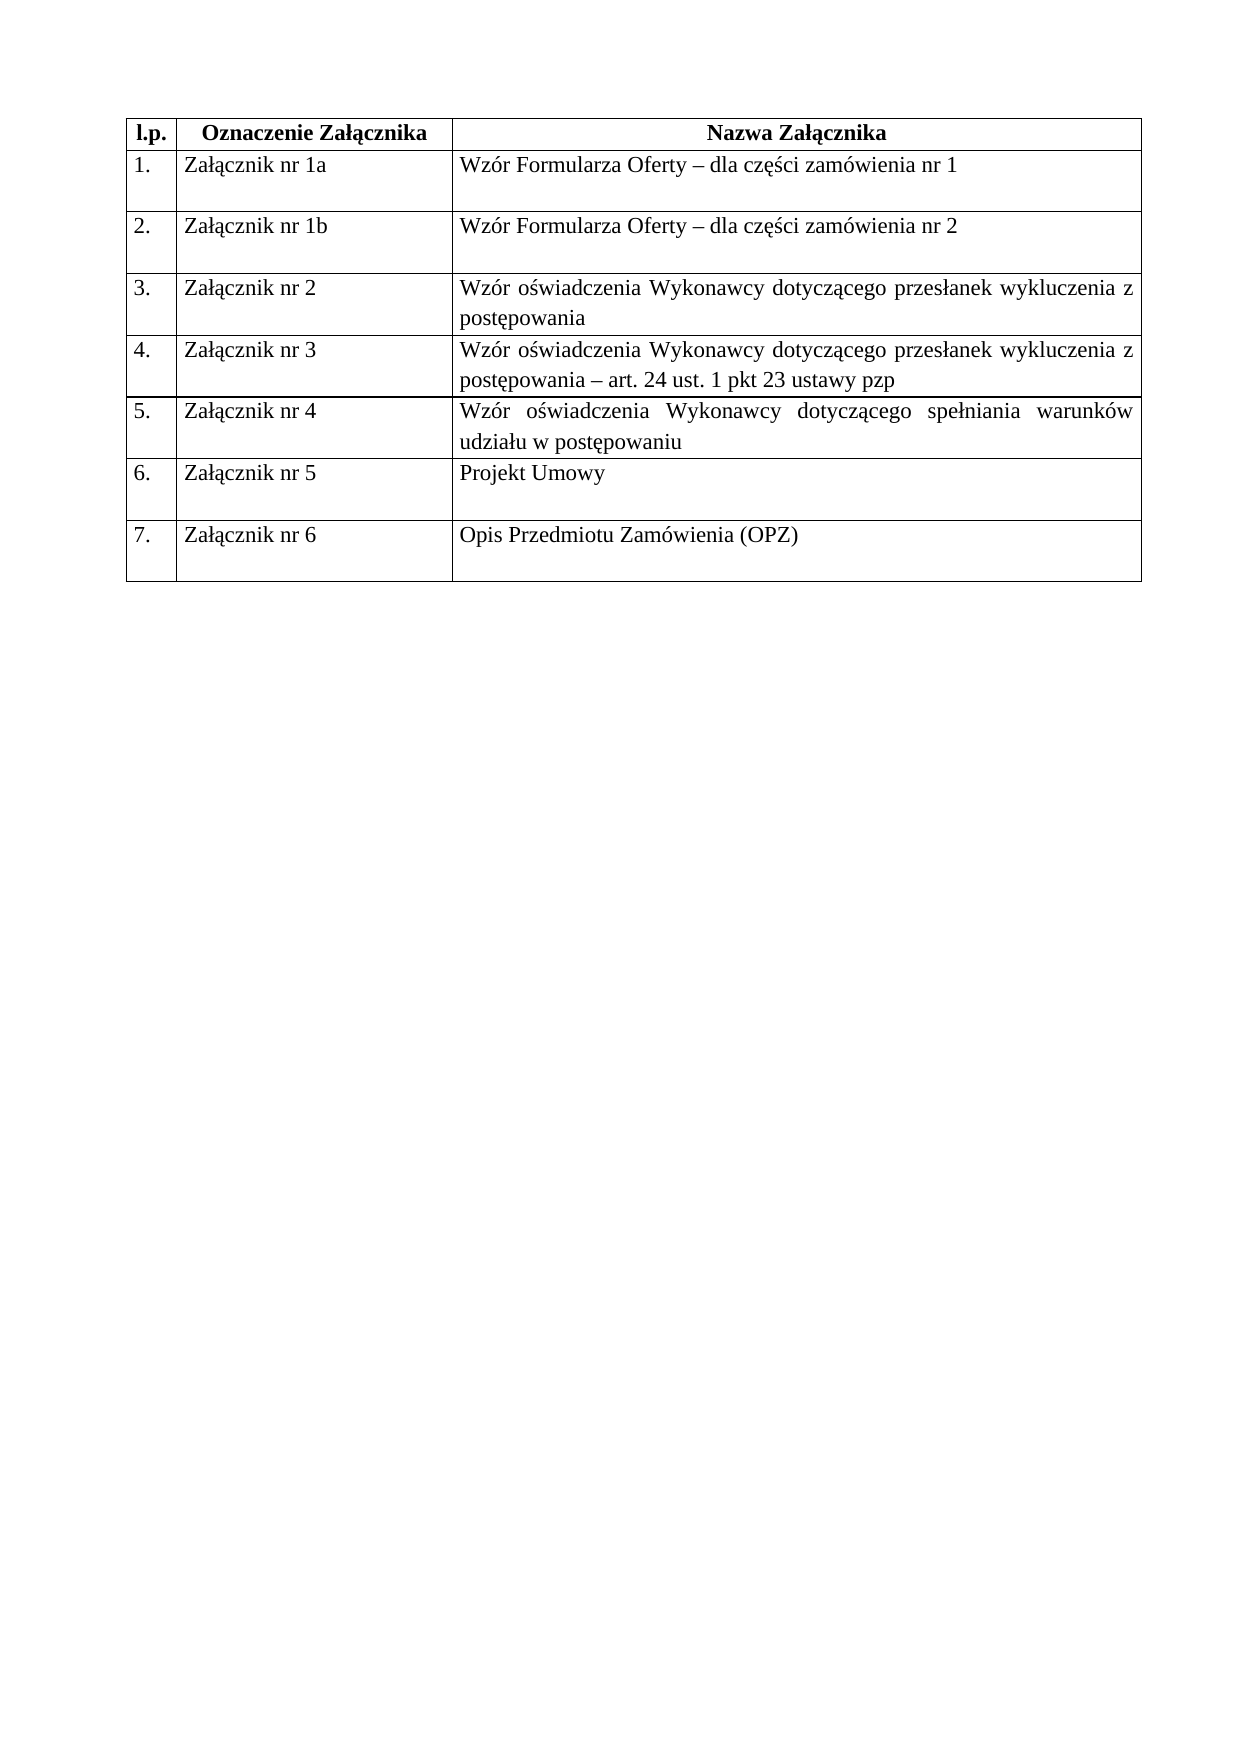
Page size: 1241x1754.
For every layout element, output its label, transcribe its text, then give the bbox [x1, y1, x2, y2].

table_cell [127, 151, 176, 211]
table_cell Załącznik nr 4 [177, 398, 452, 458]
table_cell [127, 521, 176, 581]
table_cell Załącznik nr 1a [177, 151, 452, 211]
table_cell Projekt Umowy [453, 459, 1141, 520]
table_cell Załącznik nr 5 [177, 459, 452, 520]
table_header l.p. [127, 119, 176, 150]
table_cell [127, 459, 176, 520]
table_cell Załącznik nr 2 [177, 274, 452, 334]
table_cell Załącznik nr 1b [177, 212, 452, 273]
table_cell [127, 212, 176, 273]
table_cell Wzór oświadczenia Wykonawcy dotyczącego przesłanek wykluczenia z postępowania – art. 24 ust. 1 pkt 23 ustawy pzp [453, 336, 1141, 396]
table_cell Opis Przedmiotu Zamówienia (OPZ) [453, 521, 1141, 581]
table_cell Wzór Formularza Oferty – dla części zamówienia nr 1 [453, 151, 1141, 211]
table_cell Wzór oświadczenia Wykonawcy dotyczącego przesłanek wykluczenia z postępowania [453, 274, 1141, 334]
table_cell [127, 336, 176, 396]
table_cell [127, 398, 176, 458]
table_cell Wzór Formularza Oferty – dla części zamówienia nr 2 [453, 212, 1141, 273]
table_cell Załącznik nr 3 [177, 336, 452, 396]
table_cell Załącznik nr 6 [177, 521, 452, 581]
table_header Nazwa Załącznika [453, 119, 1141, 150]
table_cell Wzór oświadczenia Wykonawcy dotyczącego spełniania warunków udziału w postępowaniu [453, 398, 1141, 458]
table_header Oznaczenie Załącznika [177, 119, 452, 150]
table_cell [127, 274, 176, 334]
